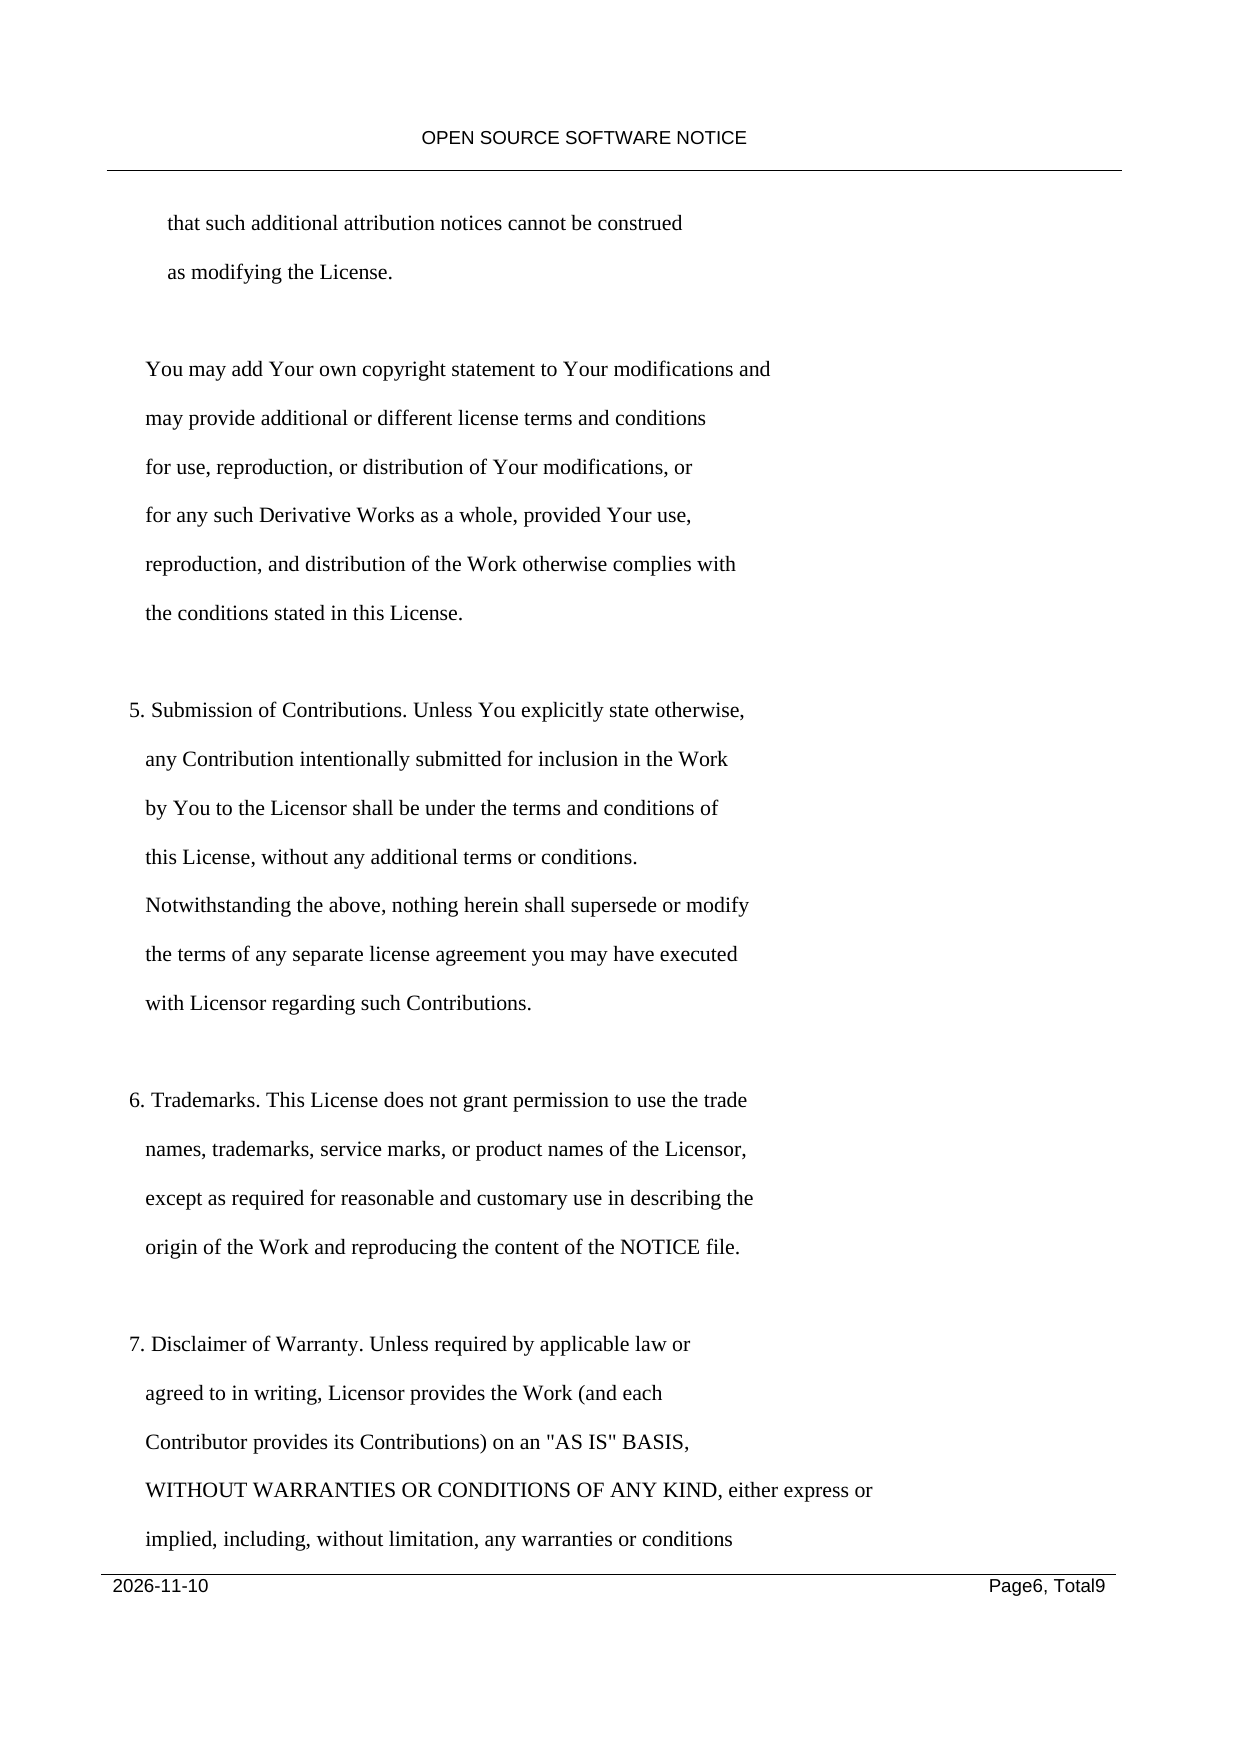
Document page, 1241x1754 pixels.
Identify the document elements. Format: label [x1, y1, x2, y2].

text [112, 206, 1128, 1555]
